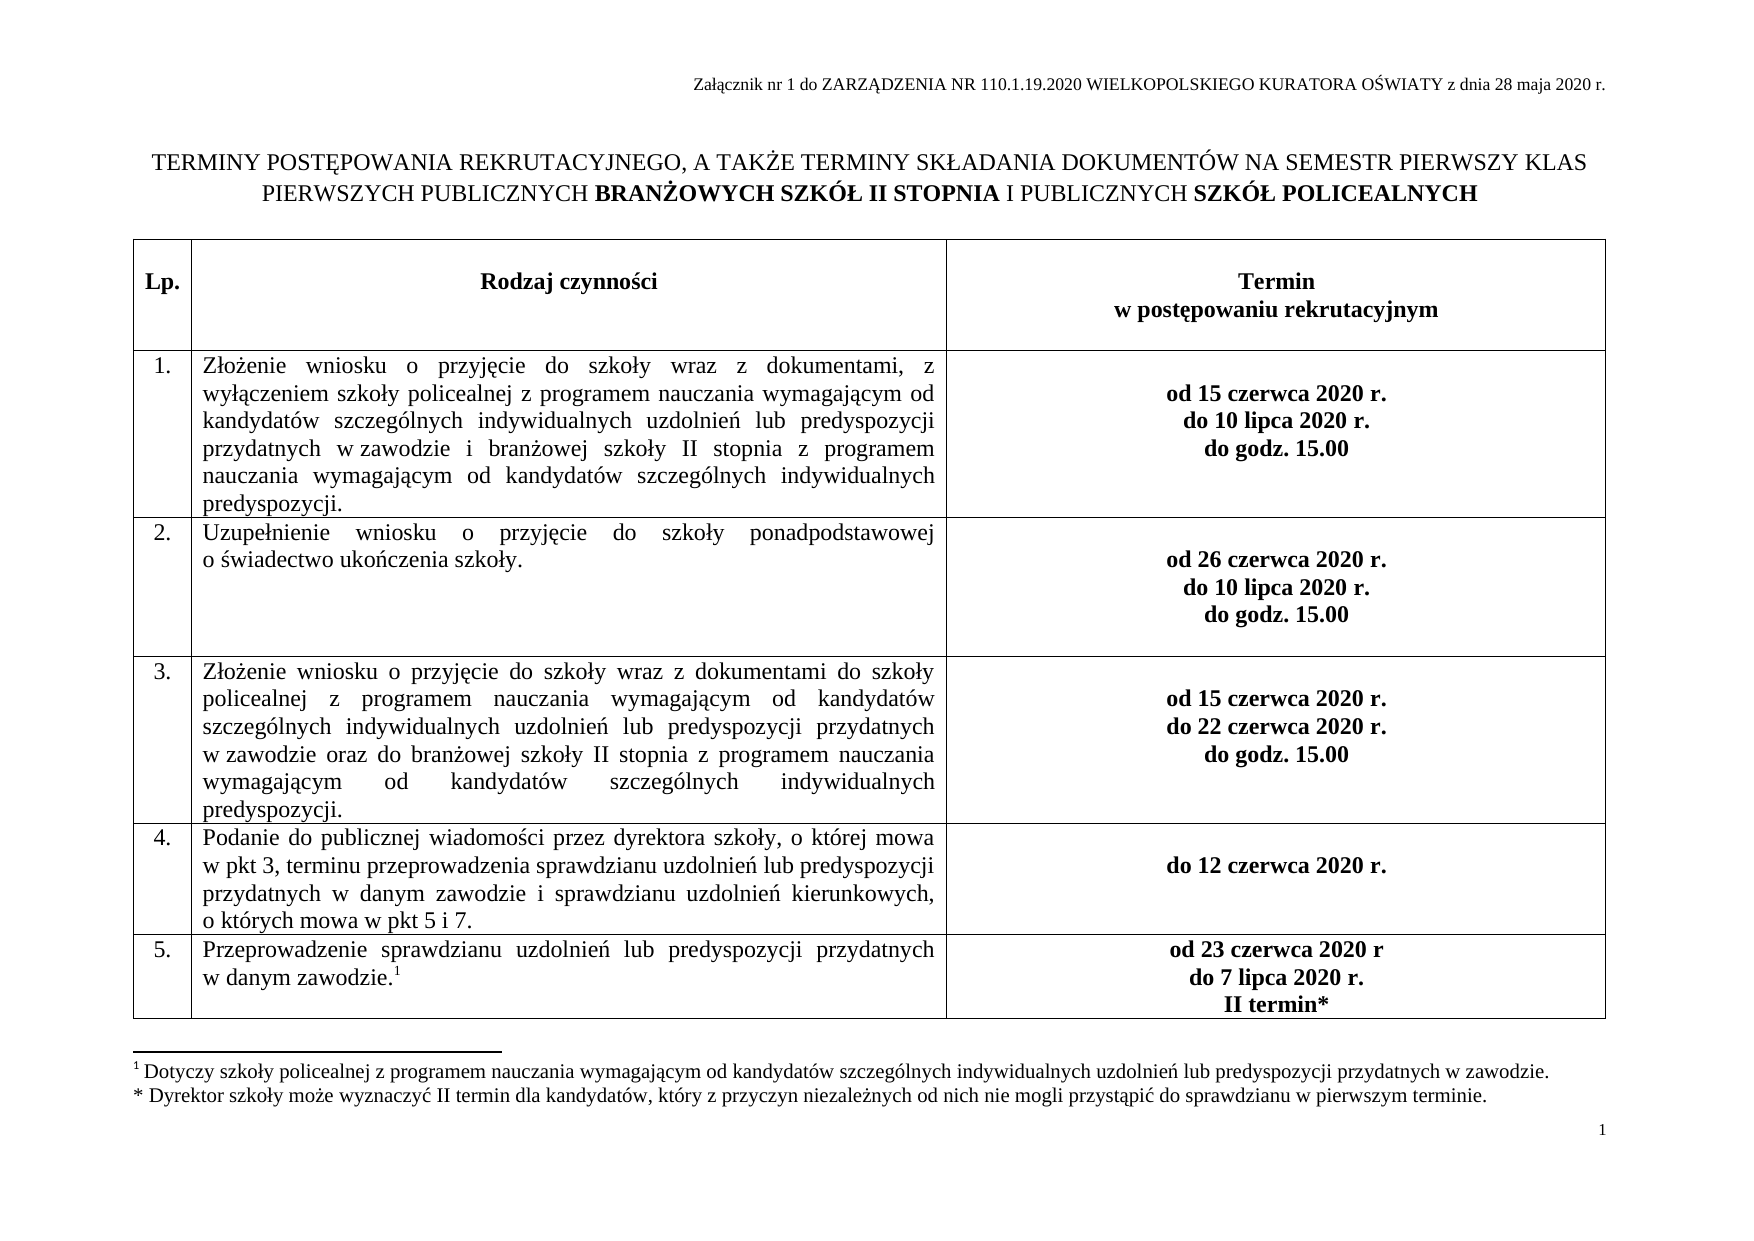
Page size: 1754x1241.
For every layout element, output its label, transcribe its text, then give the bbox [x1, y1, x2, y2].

table_header Rodzaj czynności [192, 240, 946, 350]
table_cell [192, 935, 946, 1018]
table_cell 2. [134, 518, 191, 656]
table_header Termin w postępowaniu rekrutacyjnym [947, 240, 1605, 350]
table_header Lp. [134, 240, 191, 350]
table_cell 5. [134, 935, 191, 1018]
table_cell od 15 czerwca 2020 r. do 10 lipca 2020 r. do godz. 15.00 [947, 351, 1605, 517]
text TERMINY POSTĘPOWANIA REKRUTACYJNEGO, A TAKŻE TERMINY SKŁADANIA DOKUMENTÓW NA SEMESTR PIERWSZY KLAS PIERWSZYCH PUBLICZNYCH BRANŻOWYCH SZKÓŁ II STOPNIA I PUBLICZNYCH SZKÓŁ POLICEALNYCH [133, 148, 1606, 207]
table_cell Podanie do publicznej wiadomości przez dyrektora szkoły, o której mowa w pkt 3, terminu przeprowadzenia sprawdzianu uzdolnień lub predyspozycji przydatnych w danym zawodzie i sprawdzianu uzdolnień kierunkowych, o których mowa w pkt 5 i 7. [192, 824, 946, 934]
table_cell od 15 czerwca 2020 r. do 22 czerwca 2020 r. do godz. 15.00 [947, 657, 1605, 822]
table_cell 4. [134, 824, 191, 934]
table_cell od 26 czerwca 2020 r. do 10 lipca 2020 r. do godz. 15.00 [947, 518, 1605, 656]
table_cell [947, 935, 1605, 1018]
table_cell do 12 czerwca 2020 r. [947, 824, 1605, 934]
table_cell 3. [134, 657, 191, 822]
table_cell Uzupełnienie wniosku o przyjęcie do szkoły ponadpodstawowej o świadectwo ukończenia szkoły. [192, 518, 946, 656]
table_cell Złożenie wniosku o przyjęcie do szkoły wraz z dokumentami, z wyłączeniem szkoły policealnej z programem nauczania wymagającym od kandydatów szczególnych indywidualnych uzdolnień lub predyspozycji przydatnych w zawodzie i branżowej szkoły II stopnia z programem nauczania wymagającym od kandydatów szczególnych indywidualnych predyspozycji. [192, 351, 946, 517]
table_cell Złożenie wniosku o przyjęcie do szkoły wraz z dokumentami do szkoły policealnej z programem nauczania wymagającym od kandydatów szczególnych indywidualnych uzdolnień lub predyspozycji przydatnych w zawodzie oraz do branżowej szkoły II stopnia z programem nauczania wymagającym od kandydatów szczególnych indywidualnych predyspozycji. [192, 657, 946, 822]
table_cell 1. [134, 351, 191, 517]
